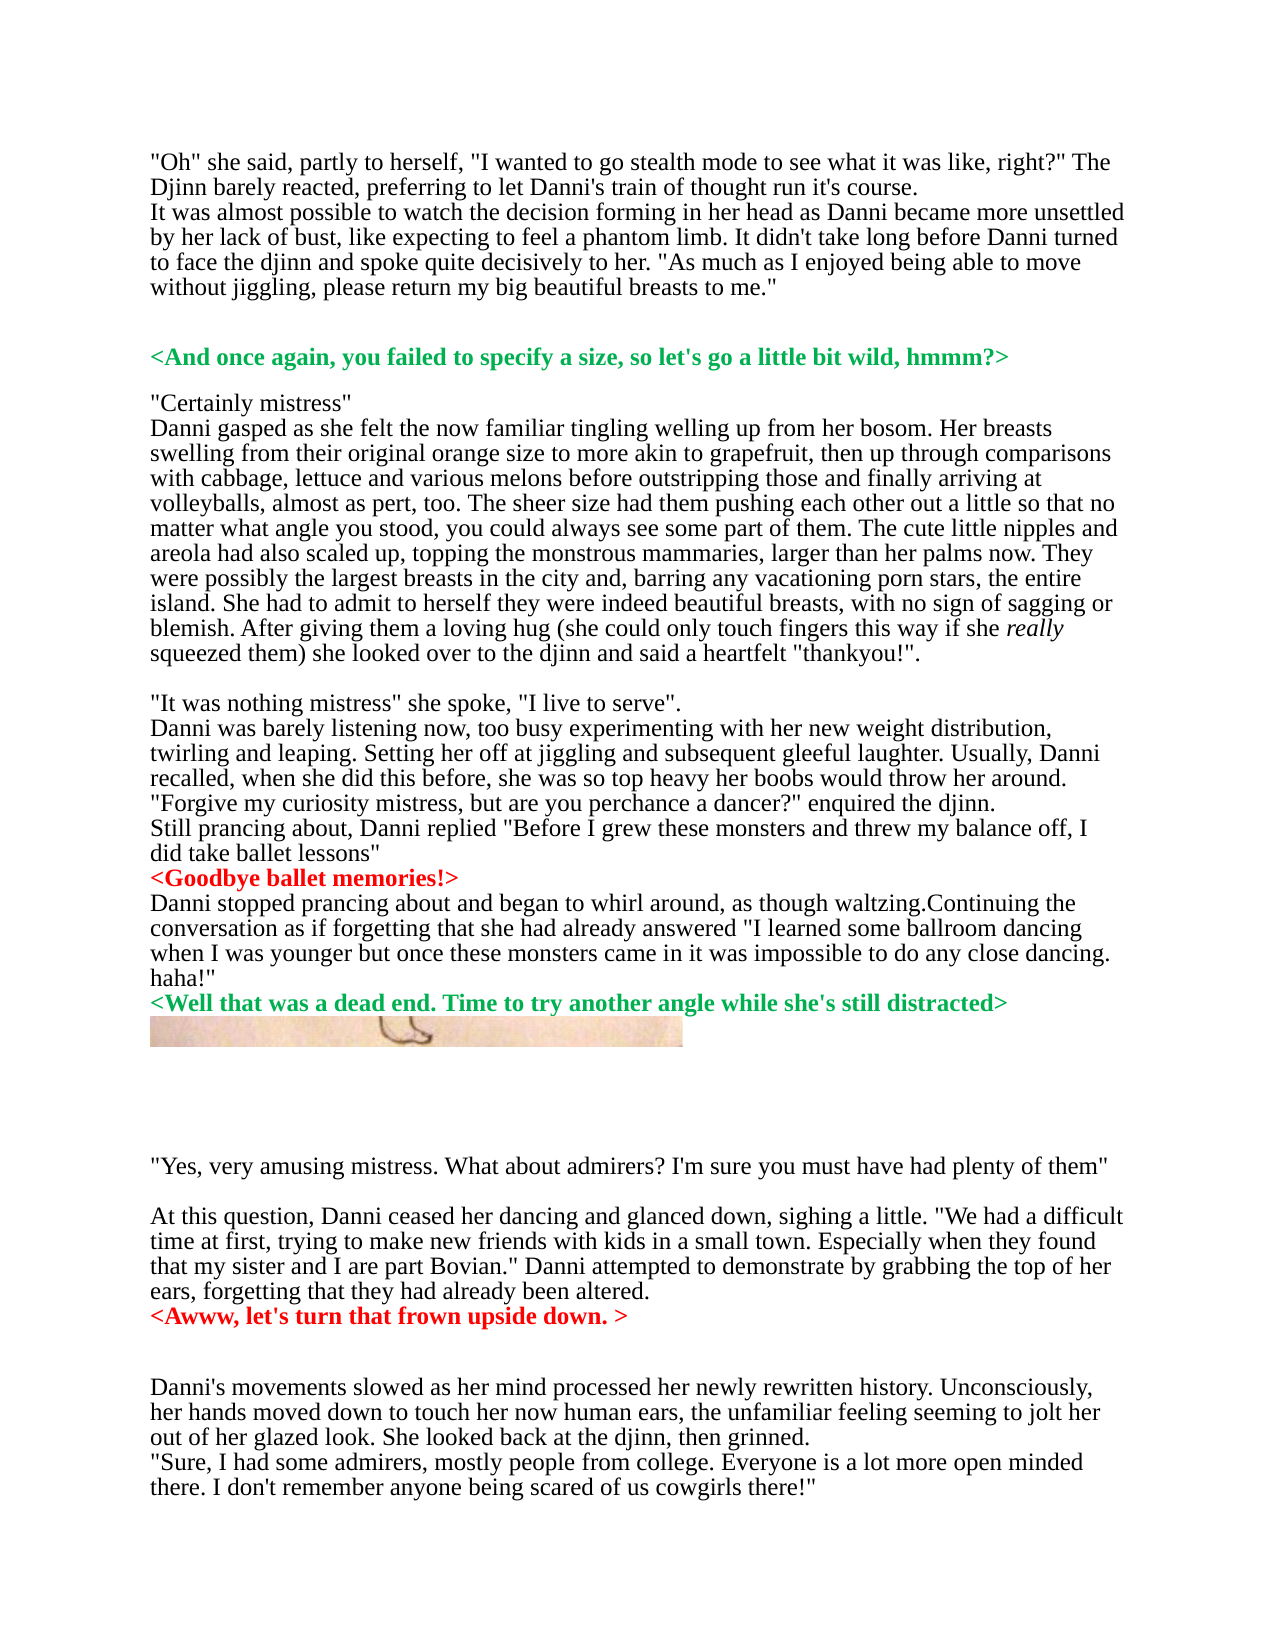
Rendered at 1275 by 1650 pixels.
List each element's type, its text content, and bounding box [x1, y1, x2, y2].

text <And once again, you failed to specify a size, so let's go a little bit wild, hmmm?> [150, 346, 1125, 371]
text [150, 1350, 1125, 1500]
text "Certainly mistress" Danni gasped as she felt the now familiar tingling welling up from her bosom. Her breasts swelling from their original orange size to more akin to grapefruit, then up through comparisons with cabbage, lettuce and various melons before outstripping those and finally arriving at volleyballs, almost as pert, too. The sheer size had them pushing each other out a little so that no matter what angle you stood, you could always see some part of them. The cute little nipples and areola had also scaled up, topping the monstrous mammaries, larger than her palms now. They were possibly the largest breasts in the city and, barring any vacationing porn stars, the entire island. She had to admit to herself they were indeed beautiful breasts, with no sign of sagging or blemish. After giving them a loving hug (she could only touch fingers this way if she really squeezed them) she looked over to the djinn and said a heartfelt "thankyou!". "It was nothing mistress" she spoke, "I live to serve". Danni was barely listening now, too busy experimenting with her new weight distribution, twirling and leaping. Setting her off at jiggling and subsequent gleeful laughter. Usually, Danni recalled, when she did this before, she was so top heavy her boobs would throw her around. "Forgive my curiosity mistress, but are you perchance a dancer?" enquired the djinn. Still prancing about, Danni replied "Before I grew these monsters and threw my balance off, I did take ballet lessons" <Goodbye ballet memories!> Danni stopped prancing about and began to whirl around, as though waltzing.Continuing the conversation as if forgetting that she had already answered "I learned some ballroom dancing when I was younger but once these monsters came in it was impossible to do any close dancing. haha!" <Well that was a dead end. Time to try another angle while she's still distracted> [150, 392, 1125, 1017]
text "Yes, very amusing mistress. What about admirers? I'm sure you must have had plenty of them" At this question, Danni ceased her dancing and glanced down, sighing a little. "We had a difficult time at first, trying to make new friends with kids in a small town. Especially when they found that my sister and I are part Bovian." Danni attempted to demonstrate by grabbing the top of her ears, forgetting that they had already been altered. <Awww, let's turn that frown upside down. > [150, 1129, 1125, 1329]
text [150, 150, 1125, 325]
